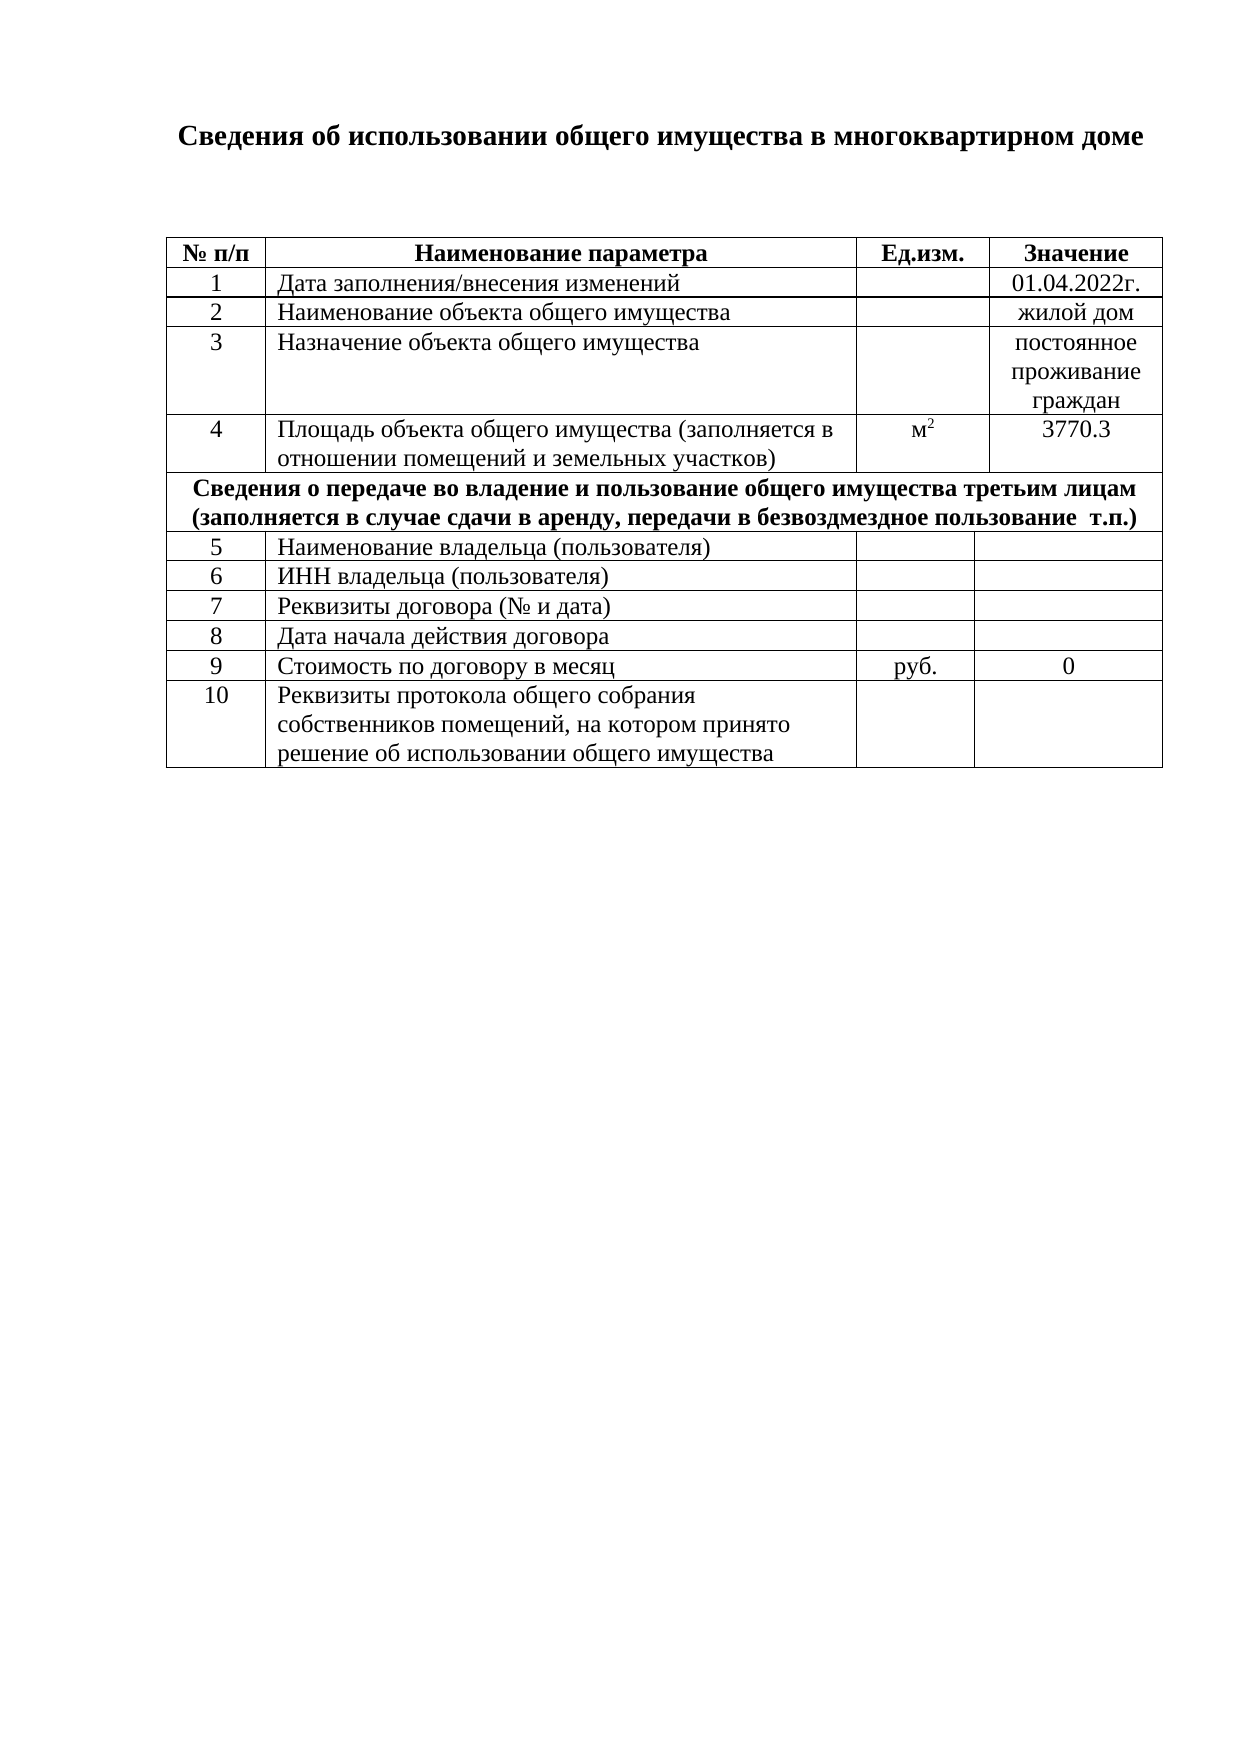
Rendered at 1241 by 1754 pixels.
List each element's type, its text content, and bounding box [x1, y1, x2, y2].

table_cell Площадь объекта общего имущества (заполняется в отношении помещений и земельных участков) [266, 415, 856, 472]
table_cell жилой дом [990, 298, 1162, 326]
table_cell ИНН владельца (пользователя) [266, 561, 856, 590]
table_cell м2 [857, 415, 989, 472]
table_cell 4 [167, 415, 265, 472]
table_cell [857, 591, 974, 620]
table_header Наименование параметра [266, 238, 856, 267]
table_cell [975, 532, 1162, 560]
table_cell Сведения о передаче во владение и пользование общего имущества третьим лицам (заполняется в случае сдачи в аренду, передачи в безвоздмездное пользование т.п.) [167, 473, 1162, 531]
table_cell руб. [857, 651, 974, 679]
table_cell Дата начала действия договора [266, 621, 856, 650]
table_cell [857, 621, 974, 650]
table_cell [857, 532, 974, 560]
table_cell [857, 681, 974, 767]
table_cell [975, 621, 1162, 650]
table_cell 10 [167, 681, 265, 767]
table_cell 2 [167, 298, 265, 326]
table_cell 9 [167, 651, 265, 679]
table_cell [857, 561, 974, 590]
table_cell [975, 561, 1162, 590]
table_cell [857, 268, 989, 296]
table_header № п/п [167, 238, 265, 267]
table_cell 3770.3 [990, 415, 1162, 472]
table_cell [975, 591, 1162, 620]
text Сведения об использовании общего имущества в многоквартирном доме [177, 118, 1152, 152]
table_cell 01.04.2022г. [990, 268, 1162, 296]
table_cell Стоимость по договору в месяц [266, 651, 856, 679]
table_cell 3 [167, 327, 265, 413]
table_cell Дата заполнения/внесения изменений [266, 268, 856, 296]
table_cell [857, 327, 989, 413]
table_cell Наименование объекта общего имущества [266, 298, 856, 326]
table_cell 1 [167, 268, 265, 296]
table_cell 6 [167, 561, 265, 590]
table_cell постоянное проживание граждан [990, 327, 1162, 413]
table_cell Реквизиты договора (№ и дата) [266, 591, 856, 620]
table_cell Назначение объекта общего имущества [266, 327, 856, 413]
table_cell Наименование владельца (пользователя) [266, 532, 856, 560]
table_cell 8 [167, 621, 265, 650]
table_cell Реквизиты протокола общего собрания собственников помещений, на котором принято решение об использовании общего имущества [266, 681, 856, 767]
table_cell 0 [975, 651, 1162, 679]
table_header Значение [990, 238, 1162, 267]
table_cell 5 [167, 532, 265, 560]
table_cell 7 [167, 591, 265, 620]
table_header Ед.изм. [857, 238, 989, 267]
table_cell [975, 681, 1162, 767]
table_cell [857, 298, 989, 326]
